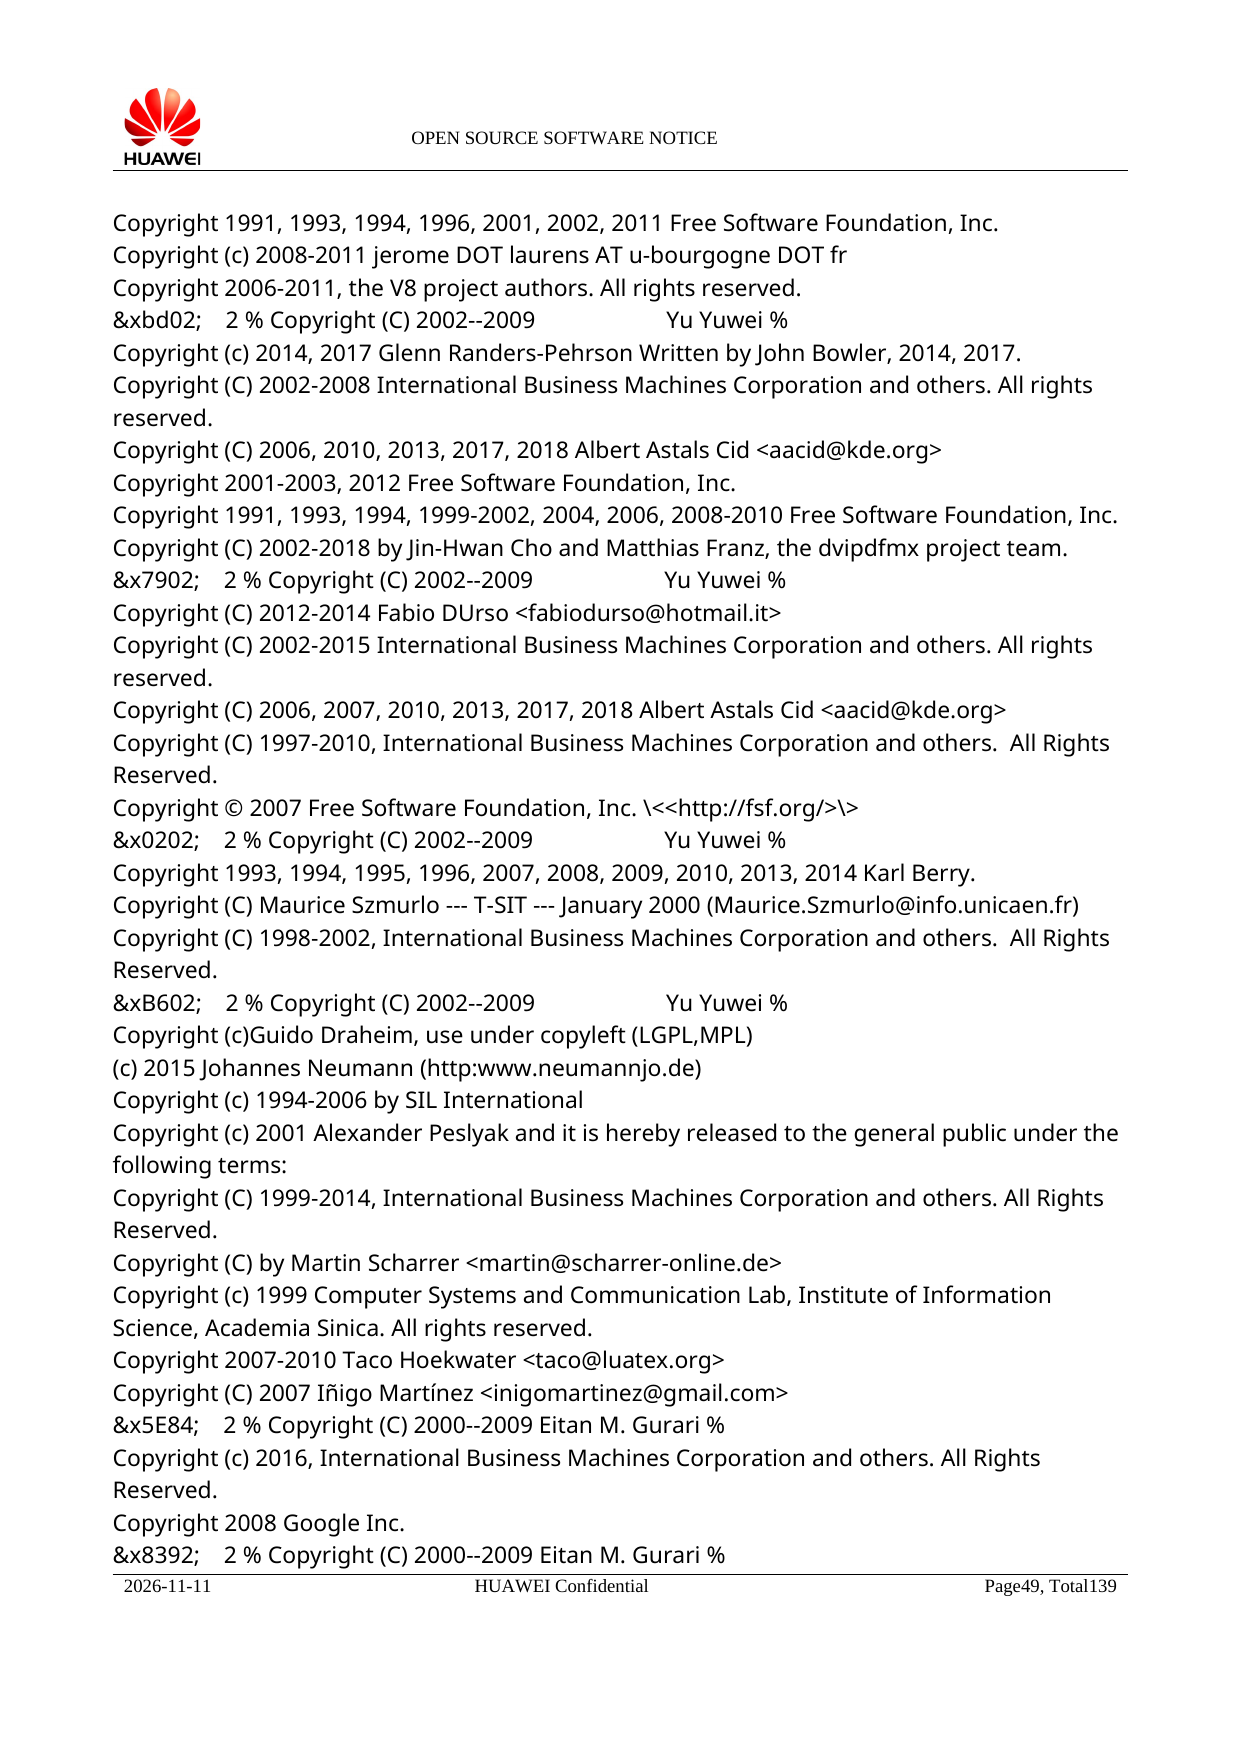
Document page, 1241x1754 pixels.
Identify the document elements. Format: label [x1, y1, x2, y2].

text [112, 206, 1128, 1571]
picture [124, 88, 201, 165]
